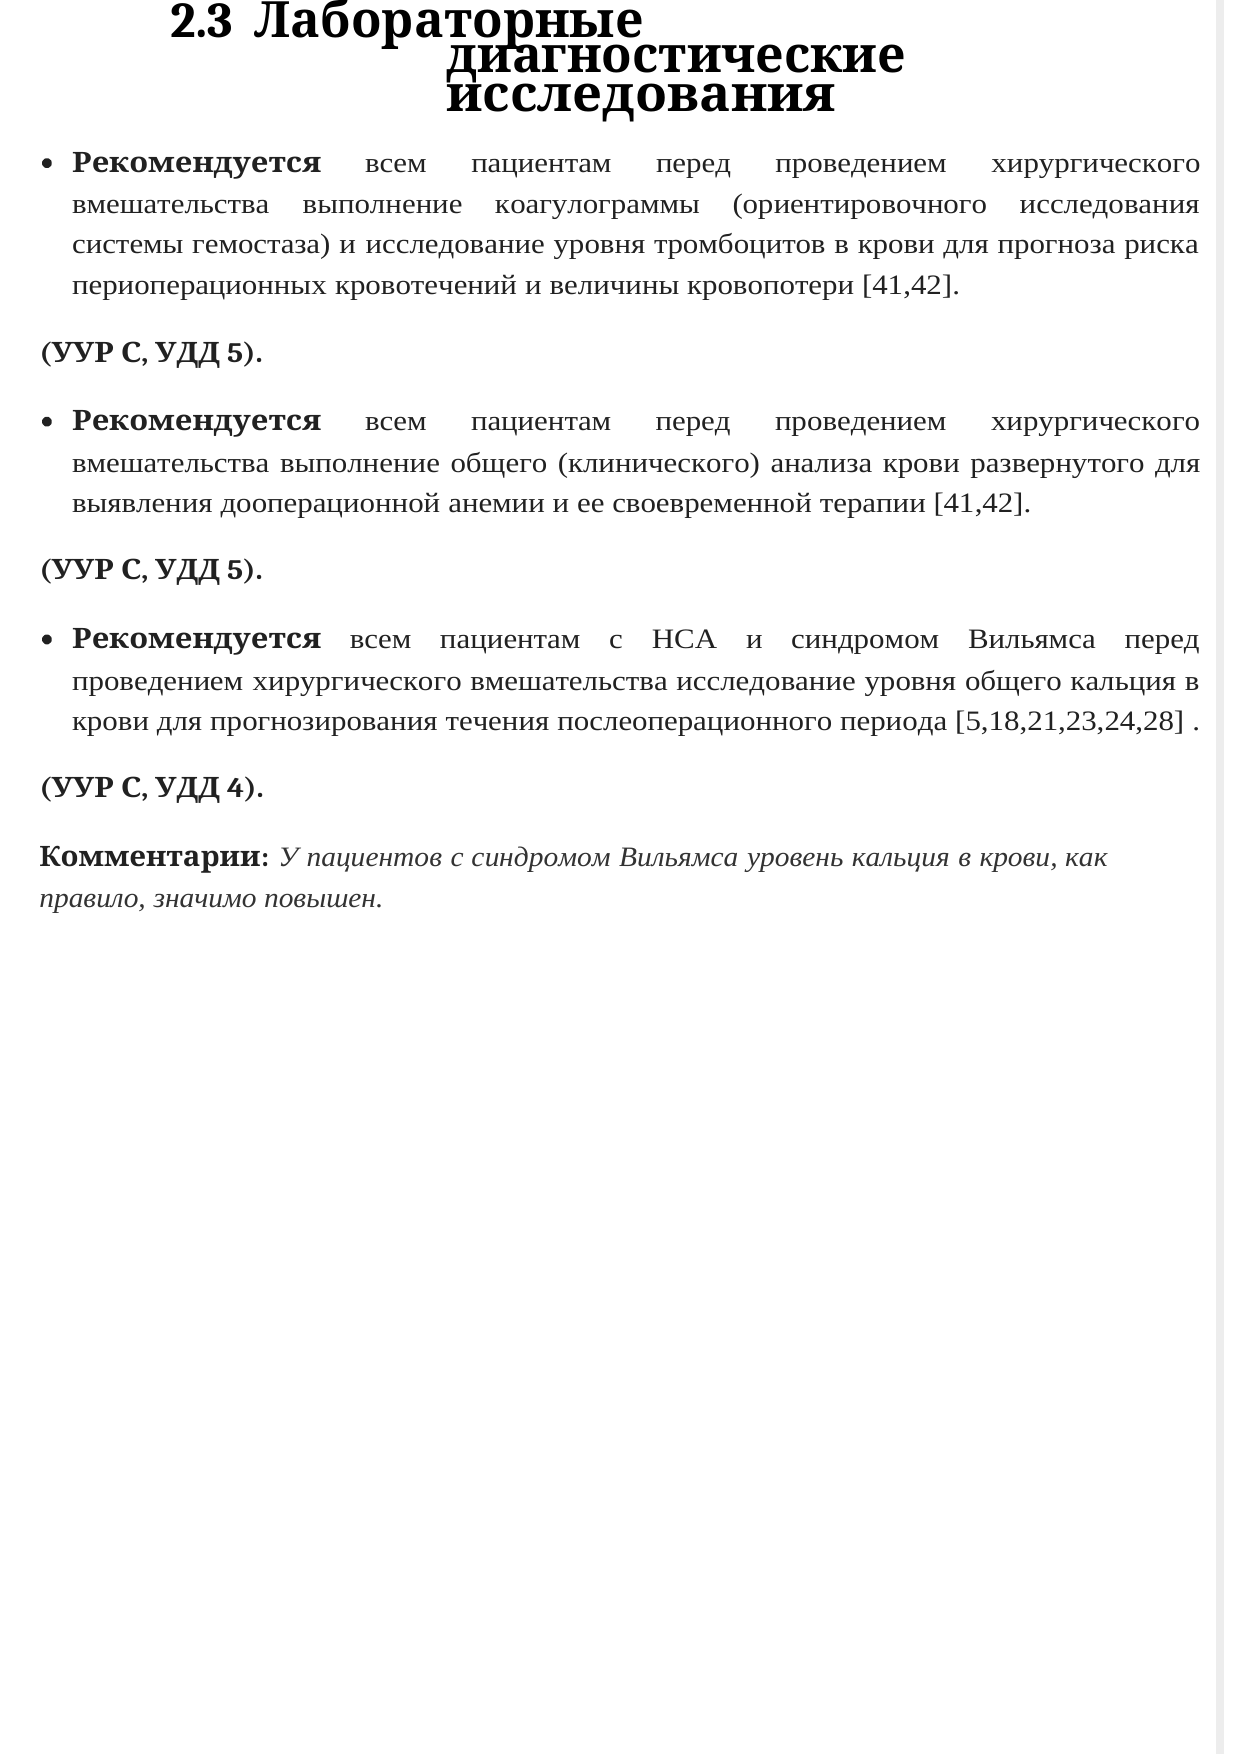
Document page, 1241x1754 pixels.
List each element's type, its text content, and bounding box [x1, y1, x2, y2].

text Рекомендуется всем пациентам с НСА и синдромом Вильямса перед проведением хирургического вмешательства исследование уровня общего кальция в крови для прогнозирования течения послеоперационного периода [5,18,21,23,24,28] . [72, 622, 1201, 736]
text Рекомендуется всем пациентам перед проведением хирургического вмешательства выполнение общего (клинического) анализа крови развернутого для выявления дооперационной анемии и ее своевременной терапии [41,42]. [72, 404, 1200, 518]
text Комментарии: У пациентов с синдромом Вильямса уровень кальция в крови, как правило, значимо повышен. [39, 840, 1203, 914]
subtitle (УУР С, УДД 4). [39, 772, 1213, 805]
subtitle (УУР С, УДД 5). [39, 554, 1213, 587]
text Рекомендуется всем пациентам перед проведением хирургического вмешательства выполнение коагулограммы (ориентировочного исследования системы гемостаза) и исследование уровня тромбоцитов в крови для прогноза риска периоперационных кровотечений и величины кровопотери [41,42]. [72, 146, 1201, 300]
subtitle Лабораторные диагностические исследования [170, 6, 1070, 124]
subtitle (УУР С, УДД 5). [39, 337, 1213, 369]
